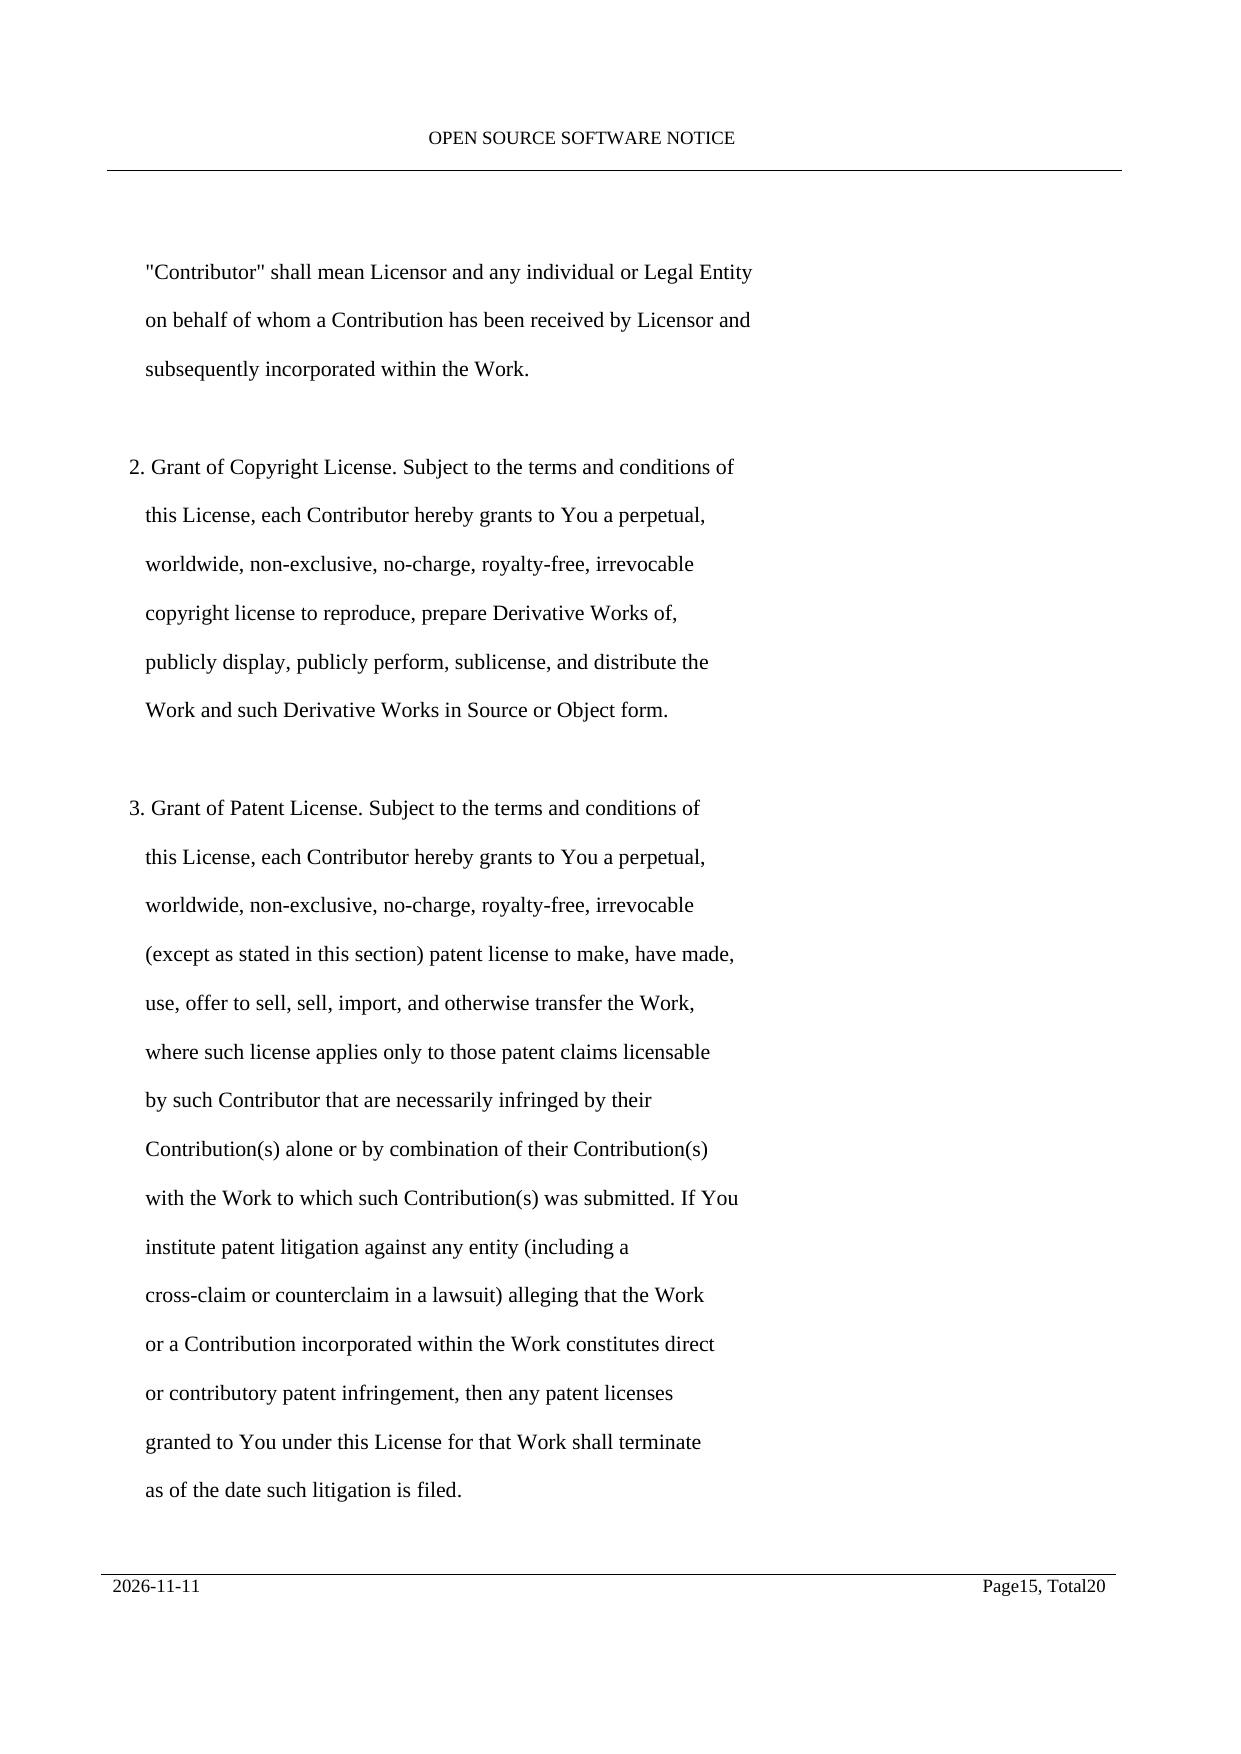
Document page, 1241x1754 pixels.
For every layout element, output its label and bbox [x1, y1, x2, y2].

text [112, 206, 1128, 1506]
